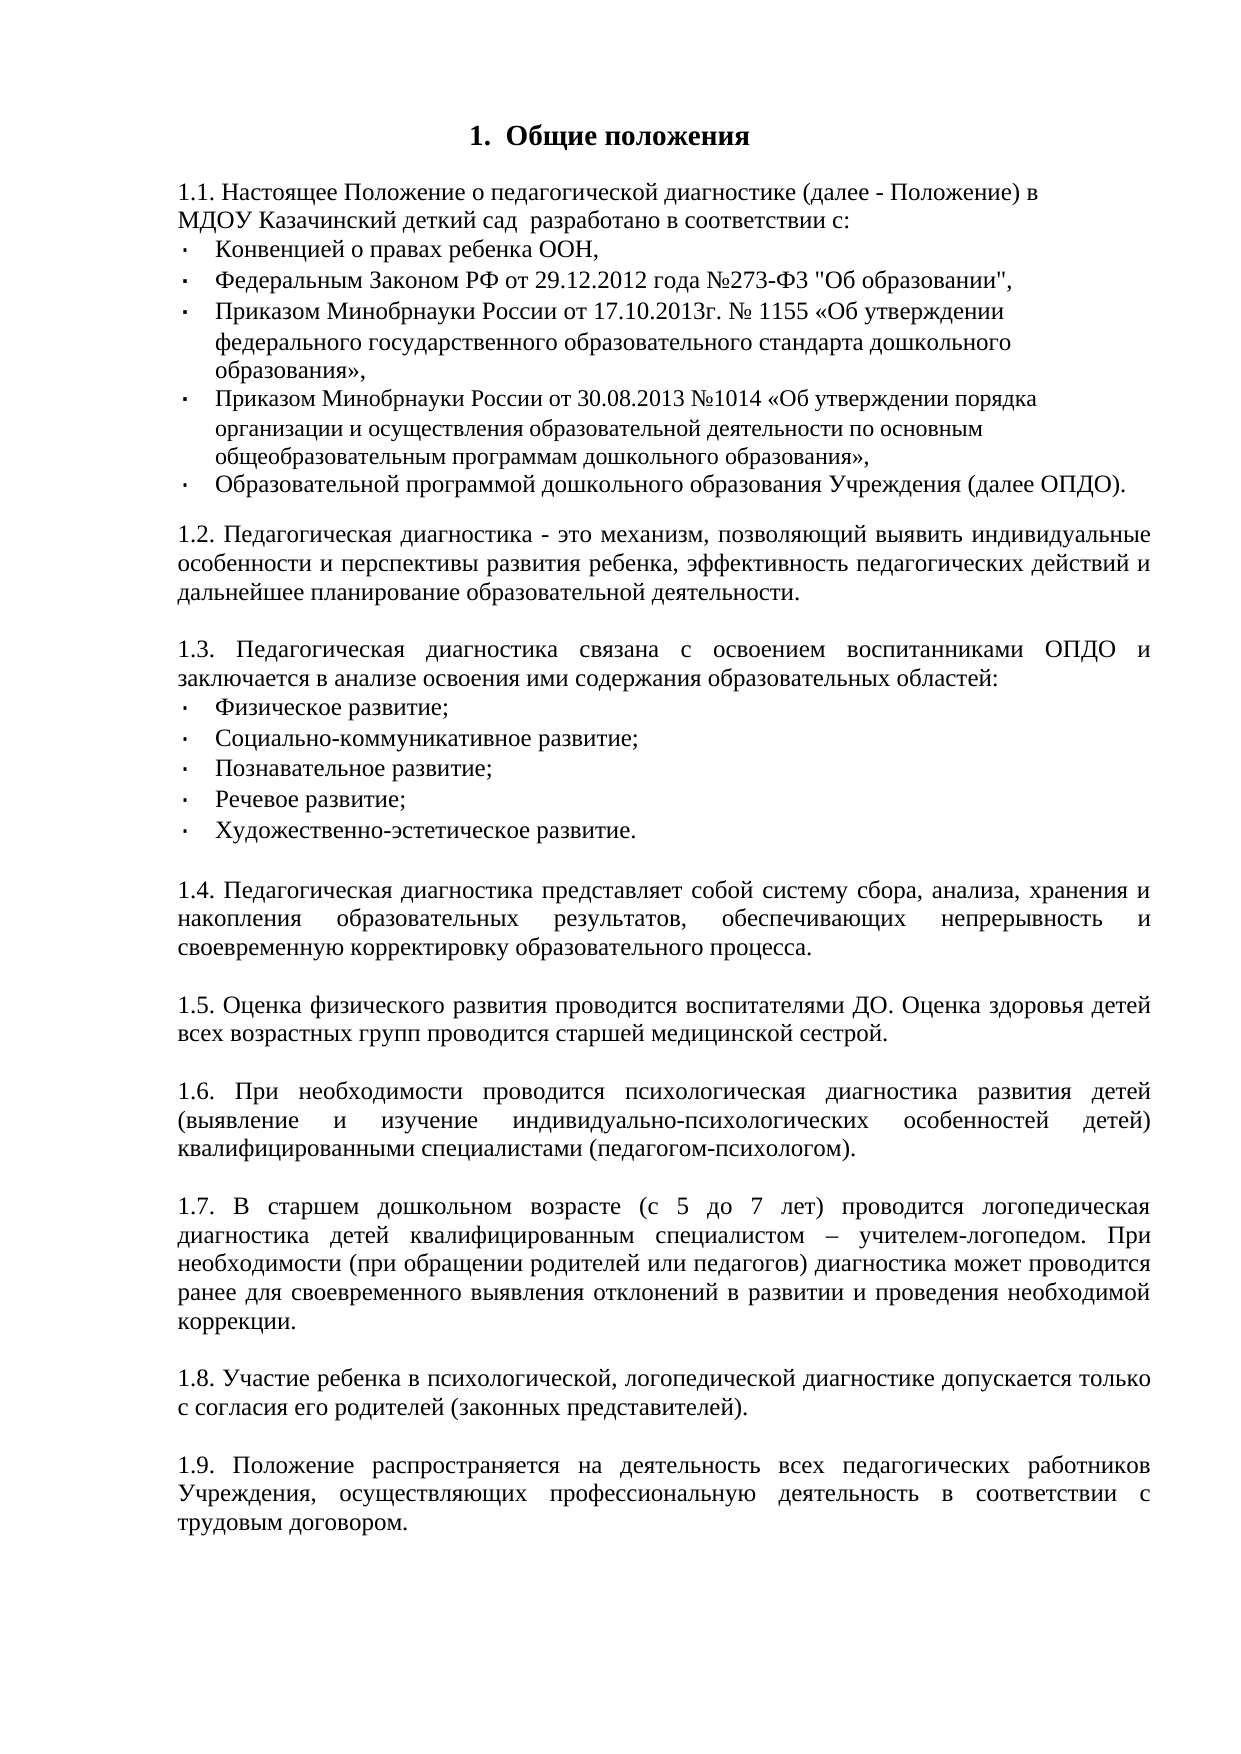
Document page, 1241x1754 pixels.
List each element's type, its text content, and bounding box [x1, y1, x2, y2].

list Федеральным Законом РФ от 29.12.2012 года №273-Ф3 "Об образовании", [177, 265, 1149, 296]
list Социально-коммуникативное развитие; [177, 723, 1152, 753]
list Речевое развитие; [177, 784, 1152, 815]
text 1.5. Оценка физического развития проводится воспитателями ДО. Оценка здоровья детей всех возрастных групп проводится старшей медицинской сестрой. [177, 990, 1152, 1047]
text 1.4. Педагогическая диагностика представляет собой систему сбора, анализа, хранения и накопления образовательных результатов, обеспечивающих непрерывность и своевременную корректировку образовательного процесса. [177, 875, 1152, 961]
text 1.8. Участие ребенка в психологической, логопедической диагностике допускается только с согласия его родителей (законных представителей). [177, 1363, 1152, 1421]
list Конвенцией о правах ребенка ООН, [177, 234, 1149, 265]
text 1. Общие положения [177, 118, 1149, 152]
list Образовательной программой дошкольного образования Учреждения (далее ОПДО). [177, 469, 1149, 500]
text 1.1. Настоящее Положение о педагогической диагностике (далее - Положение) в [177, 177, 1149, 205]
text 1.6. При необходимости проводится психологическая диагностика развития детей (выявление и изучение индивидуально-психологических особенностей детей) квалифицированными специалистами (педагогом-психологом). [177, 1076, 1152, 1162]
text МДОУ Казачинский деткий сад разработано в соответствии с: [177, 205, 1149, 234]
list Физическое развитие; [177, 692, 1152, 723]
list Художественно-эстетическое развитие. [177, 815, 1152, 846]
text 1.2. Педагогическая диагностика - это механизм, позволяющий выявить индивидуальные особенности и перспективы развития ребенка, эффективность педагогических действий и дальнейшее планирование образовательной деятельности. [177, 519, 1152, 606]
list Познавательное развитие; [177, 753, 1152, 784]
text 1.3. Педагогическая диагностика связана с освоением воспитанниками ОПДО и заключается в анализе освоения ими содержания образовательных областей: [177, 634, 1152, 692]
text 1.9. Положение распространяется на деятельность всех педагогических работников Учреждения, осуществляющих профессиональную деятельность в соответствии с трудовым договором. [177, 1450, 1152, 1536]
list Приказом Минобрнауки России от 17.10.2013г. № 1155 «Об утверждении федерального государственного образовательного стандарта дошкольного образования», [177, 296, 1149, 384]
text 1.7. В старшем дошкольном возрасте (с 5 до 7 лет) проводится логопедическая диагностика детей квалифицированным специалистом – учителем-логопедом. При необходимости (при обращении родителей или педагогов) диагностика может проводится ранее для своевременного выявления отклонений в развитии и проведения необходимой коррекции. [177, 1191, 1152, 1335]
list Приказом Минобрнауки России от 30.08.2013 №1014 «Об утверждении порядка организации и осуществления образовательной деятельности по основным общеобразовательным программам дошкольного образования», [177, 384, 1149, 469]
